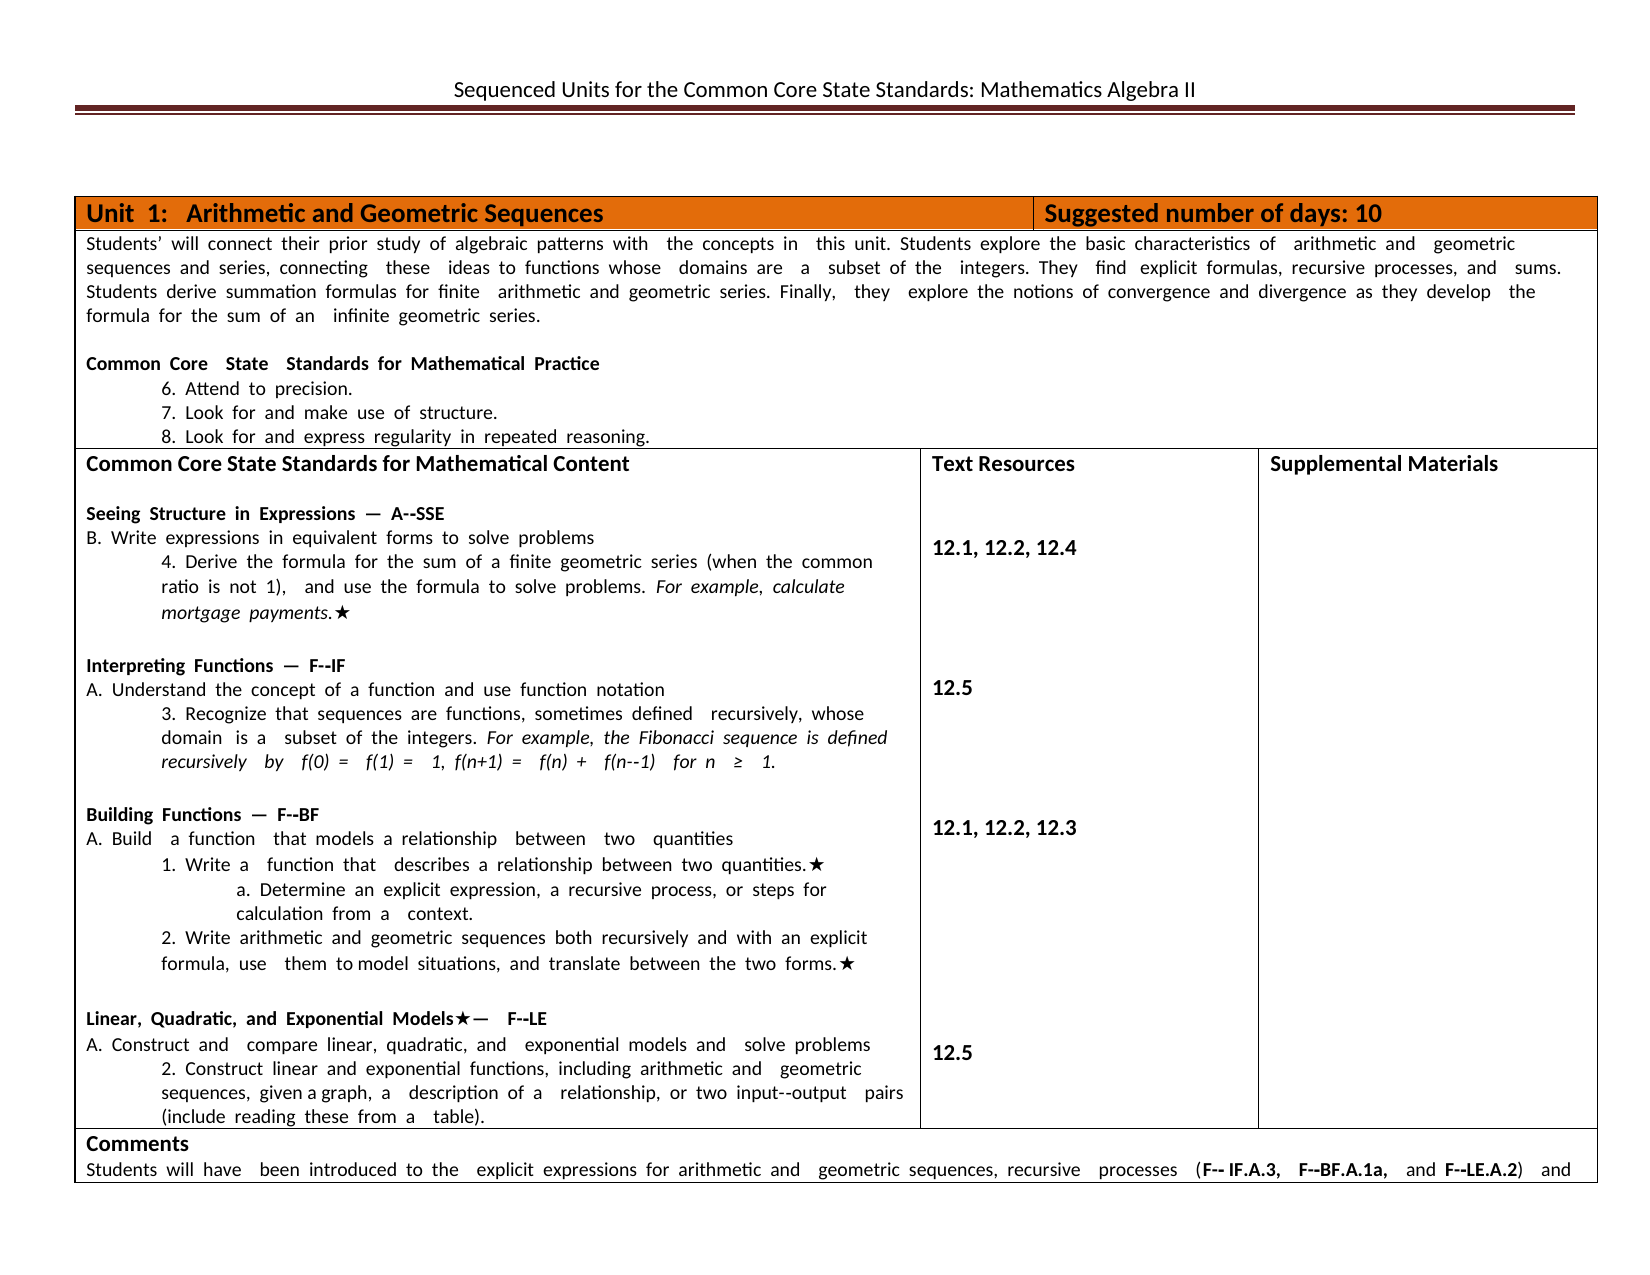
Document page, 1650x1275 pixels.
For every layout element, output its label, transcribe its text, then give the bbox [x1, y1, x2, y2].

table_cell Students’ will connect their prior study of algebraic patterns with the concepts in this unit. Students explore the basic characteristics of arithmetic and geometric sequences and series, connecting these ideas to functions whose domains are a subset of the integers. They find explicit formulas, recursive processes, and sums. Students derive summation formulas for finite arithmetic and geometric series. Finally, they explore the notions of convergence and divergence as they develop the formula for the sum of an infinite geometric series. Common Core State Standards for Mathematical Practice 6. Attend to precision. 7. Look for and make use of structure. 8. Look for and express regularity in repeated reasoning. [76, 231, 1597, 448]
table_cell Supplemental Materials [1259, 449, 1597, 1128]
table_header Suggested number of days: 10 [1034, 197, 1597, 229]
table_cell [76, 1129, 1597, 1182]
table_cell Common Core State Standards for Mathematical Content Seeing Structure in Expressions — A-­‐SSE B. Write expressions in equivalent forms to solve problems 4. Derive the formula for the sum of a finite geometric series (when the common ratio is not 1), and use the formula to solve problems. For example, calculate mortgage payments.★ Interpreting Functions — F-­‐IF A. Understand the concept of a function and use function notation 3. Recognize that sequences are functions, sometimes defined recursively, whose domain is a subset of the integers. For example, the Fibonacci sequence is defined recursively by f(0) = f(1) = 1, f(n+1) = f(n) + f(n-­‐1) for n ≥ 1. Building Functions — F-­‐BF A. Build a function that models a relationship between two quantities 1. Write a function that describes a relationship between two quantities.★ a. Determine an explicit expression, a recursive process, or steps for calculation from a context. 2. Write arithmetic and geometric sequences both recursively and with an explicit formula, use them to model situations, and translate between the two forms.★ Linear, Quadratic, and Exponential Models★— F-­‐LE A. Construct and compare linear, quadratic, and exponential models and solve problems 2. Construct linear and exponential functions, including arithmetic and geometric sequences, given a graph, a description of a relationship, or two input-­‐output pairs (include reading these from a table). [76, 449, 920, 1128]
table_header Unit 1: Arithmetic and Geometric Sequences [76, 197, 1033, 229]
table_cell Text Resources 12.1, 12.2, 12.4 12.5 12.1, 12.2, 12.3 12.5 [921, 449, 1258, 1128]
